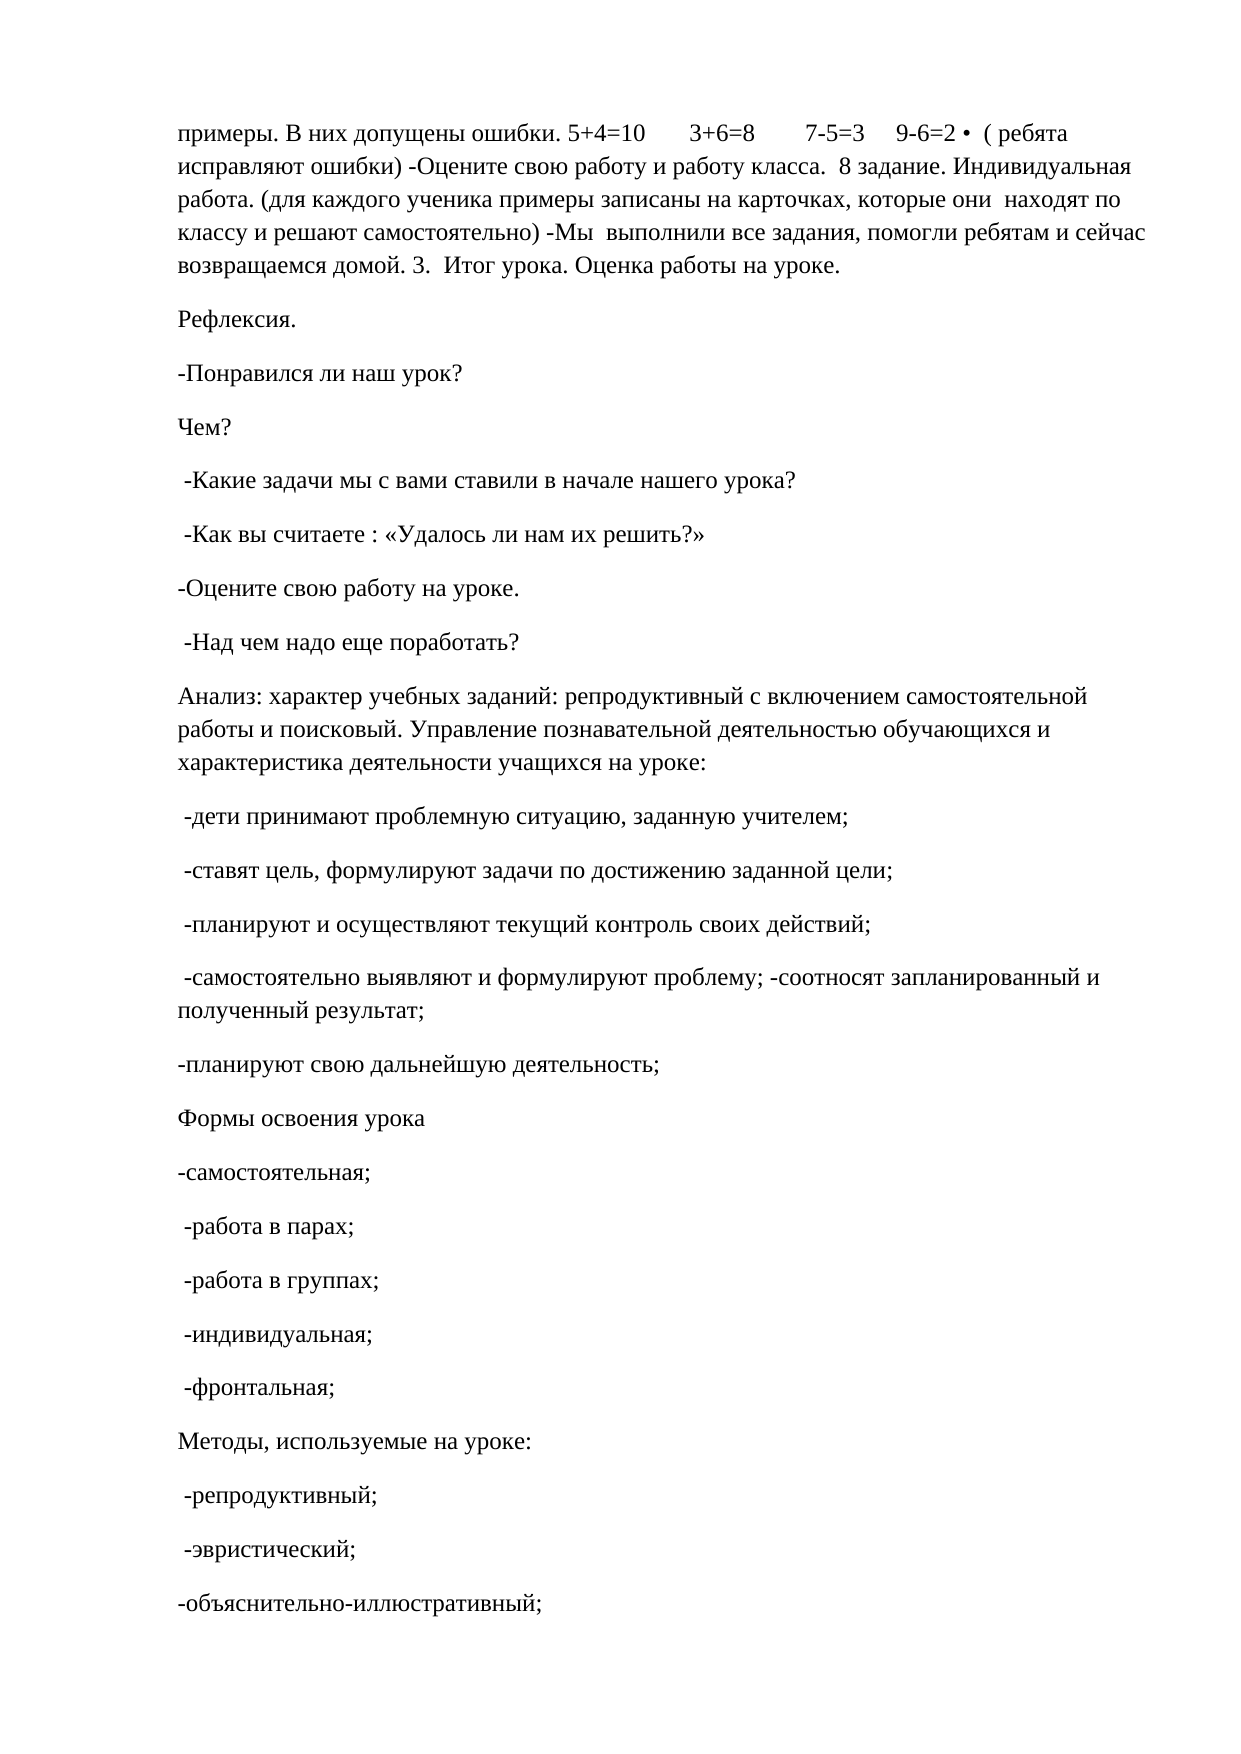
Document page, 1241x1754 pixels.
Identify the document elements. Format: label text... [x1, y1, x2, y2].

text Анализ: характер учебных заданий: репродуктивный с включением самостоятельной работы и поисковый. Управление познавательной деятельностью обучающихся и характеристика деятельности учащихся на уроке: [177, 681, 1152, 776]
text -работа в группах; [177, 1265, 1152, 1293]
text Рефлексия. [177, 304, 1152, 333]
text -ставят цель, формулируют задачи по достижению заданной цели; [177, 855, 1152, 883]
text -работа в парах; [177, 1211, 1152, 1240]
text -индивидуальная; [177, 1319, 1152, 1347]
text -Как вы считаете : «Удалось ли нам их решить?» [177, 519, 1152, 548]
text -планируют и осуществляют текущий контроль своих действий; [177, 909, 1152, 937]
text -Понравился ли наш урок? [177, 358, 1152, 387]
text -самостоятельная; [177, 1157, 1152, 1186]
text -объяснительно-иллюстративный; [177, 1588, 1152, 1617]
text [177, 118, 1152, 279]
text Методы, используемые на уроке: [177, 1426, 1152, 1455]
text -фронтальная; [177, 1372, 1152, 1401]
text -самостоятельно выявляют и формулируют проблему; -соотносят запланированный и полученный результат; [177, 962, 1152, 1024]
text -Какие задачи мы с вами ставили в начале нашего урока? [177, 466, 1152, 494]
text -планируют свою дальнейшую деятельность; [177, 1049, 1152, 1078]
text Формы освоения урока [177, 1103, 1152, 1132]
text -дети принимают проблемную ситуацию, заданную учителем; [177, 801, 1152, 830]
text -Оцените свою работу на уроке. [177, 573, 1152, 602]
text -Над чем надо еще поработать? [177, 627, 1152, 656]
text -репродуктивный; [177, 1480, 1152, 1509]
text -эвристический; [177, 1534, 1152, 1563]
text Чем? [177, 412, 1152, 441]
